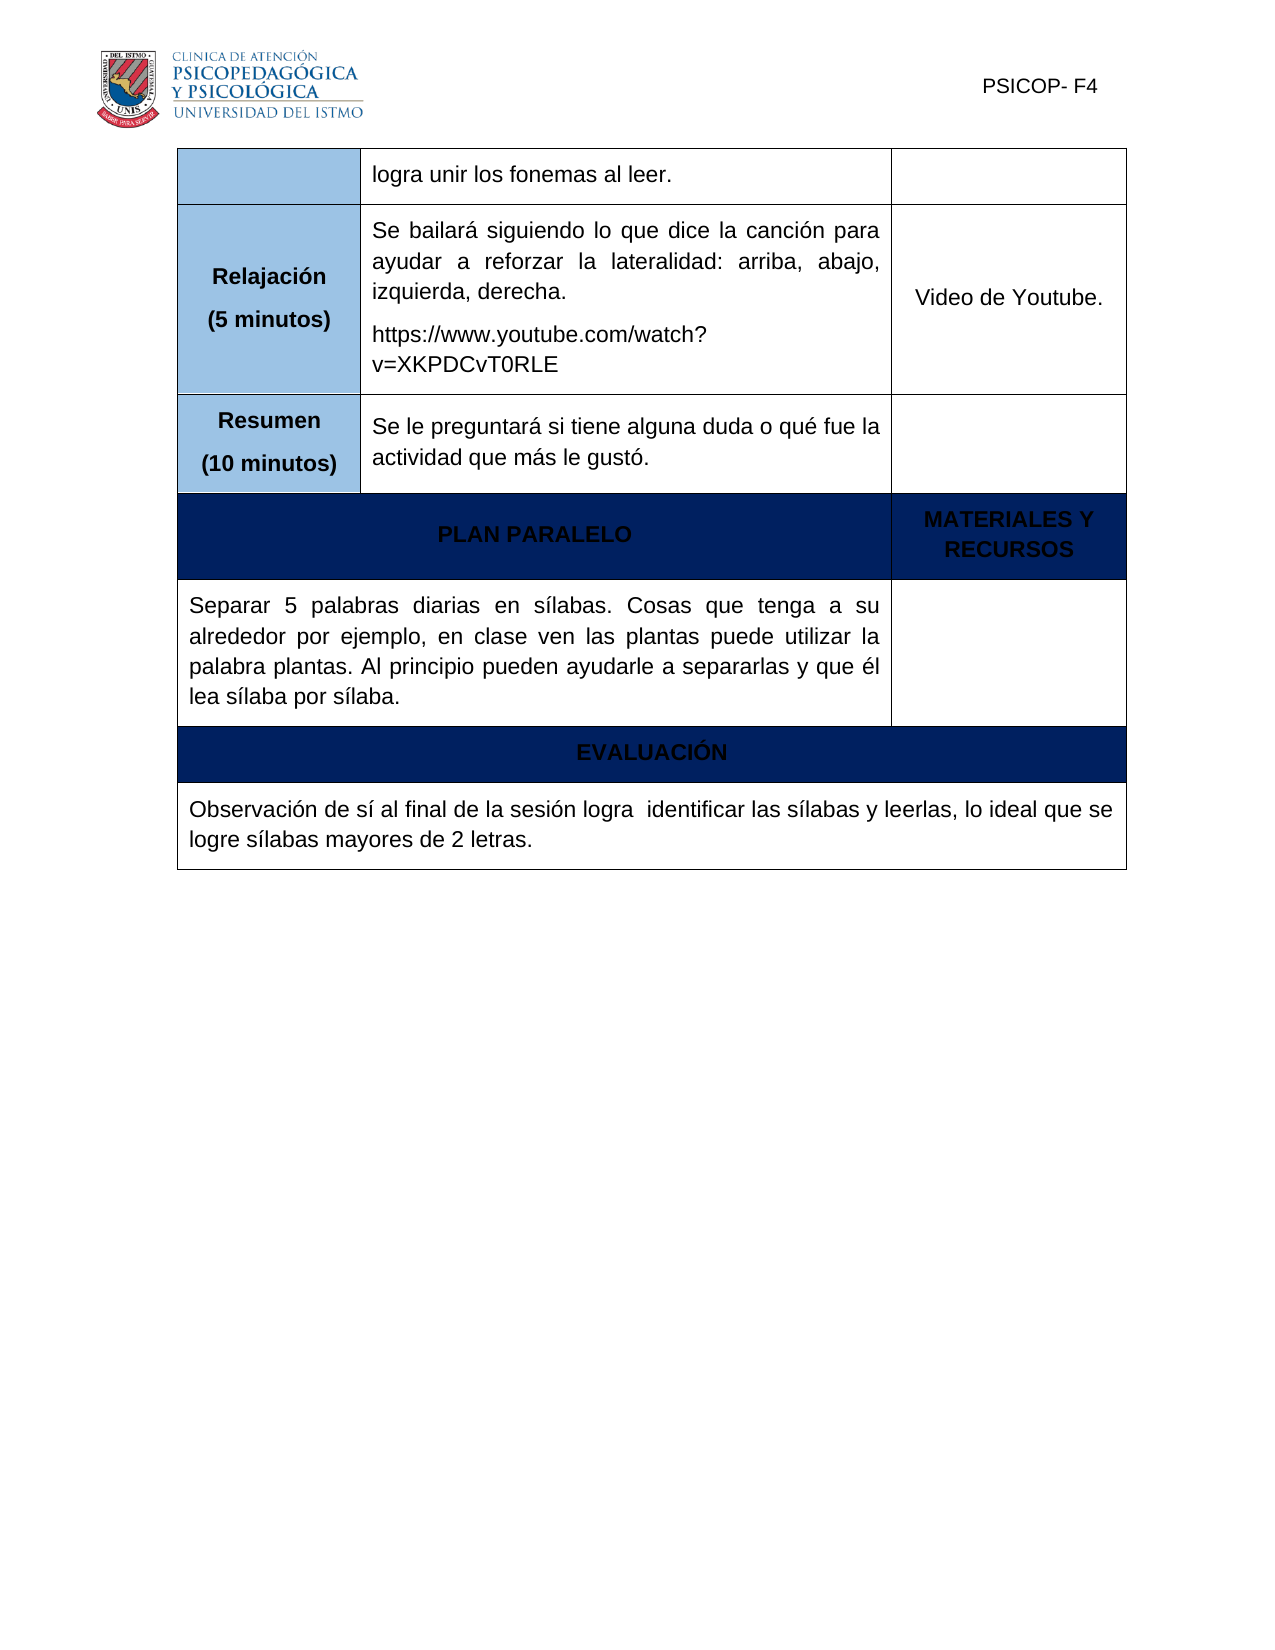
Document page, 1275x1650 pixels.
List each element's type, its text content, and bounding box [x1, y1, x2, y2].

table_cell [361, 149, 891, 204]
table_cell Observación de sí al final de la sesión logra identificar las sílabas y leerlas, lo ideal que se logre sílabas mayores de 2 letras. [178, 783, 1126, 868]
table_cell MATERIALES Y RECURSOS [892, 494, 1126, 579]
picture [45, 21, 424, 163]
table_cell Video de Youtube. [892, 205, 1126, 393]
table_cell Se bailará siguiendo lo que dice la canción para ayudar a reforzar la lateralidad: arriba, abajo, izquierda, derecha. https://www.youtube.com/watch?v=XKPDCvT0RLE [361, 205, 891, 393]
table_cell [892, 395, 1126, 492]
table_cell Se le preguntará si tiene alguna duda o qué fue la actividad que más le gustó. [361, 395, 891, 492]
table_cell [892, 149, 1126, 204]
table_cell Relajación (5 minutos) [178, 205, 360, 393]
table_cell PLAN PARALELO [178, 494, 891, 579]
table_cell Separar 5 palabras diarias en sílabas. Cosas que tenga a su alrededor por ejemplo, en clase ven las plantas puede utilizar la palabra plantas. Al principio pueden ayudarle a separarlas y que él lea sílaba por sílaba. [178, 580, 891, 726]
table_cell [178, 149, 360, 204]
table_cell Resumen (10 minutos) [178, 395, 360, 492]
table_cell EVALUACIÓN [178, 727, 1126, 782]
table_cell [892, 580, 1126, 726]
